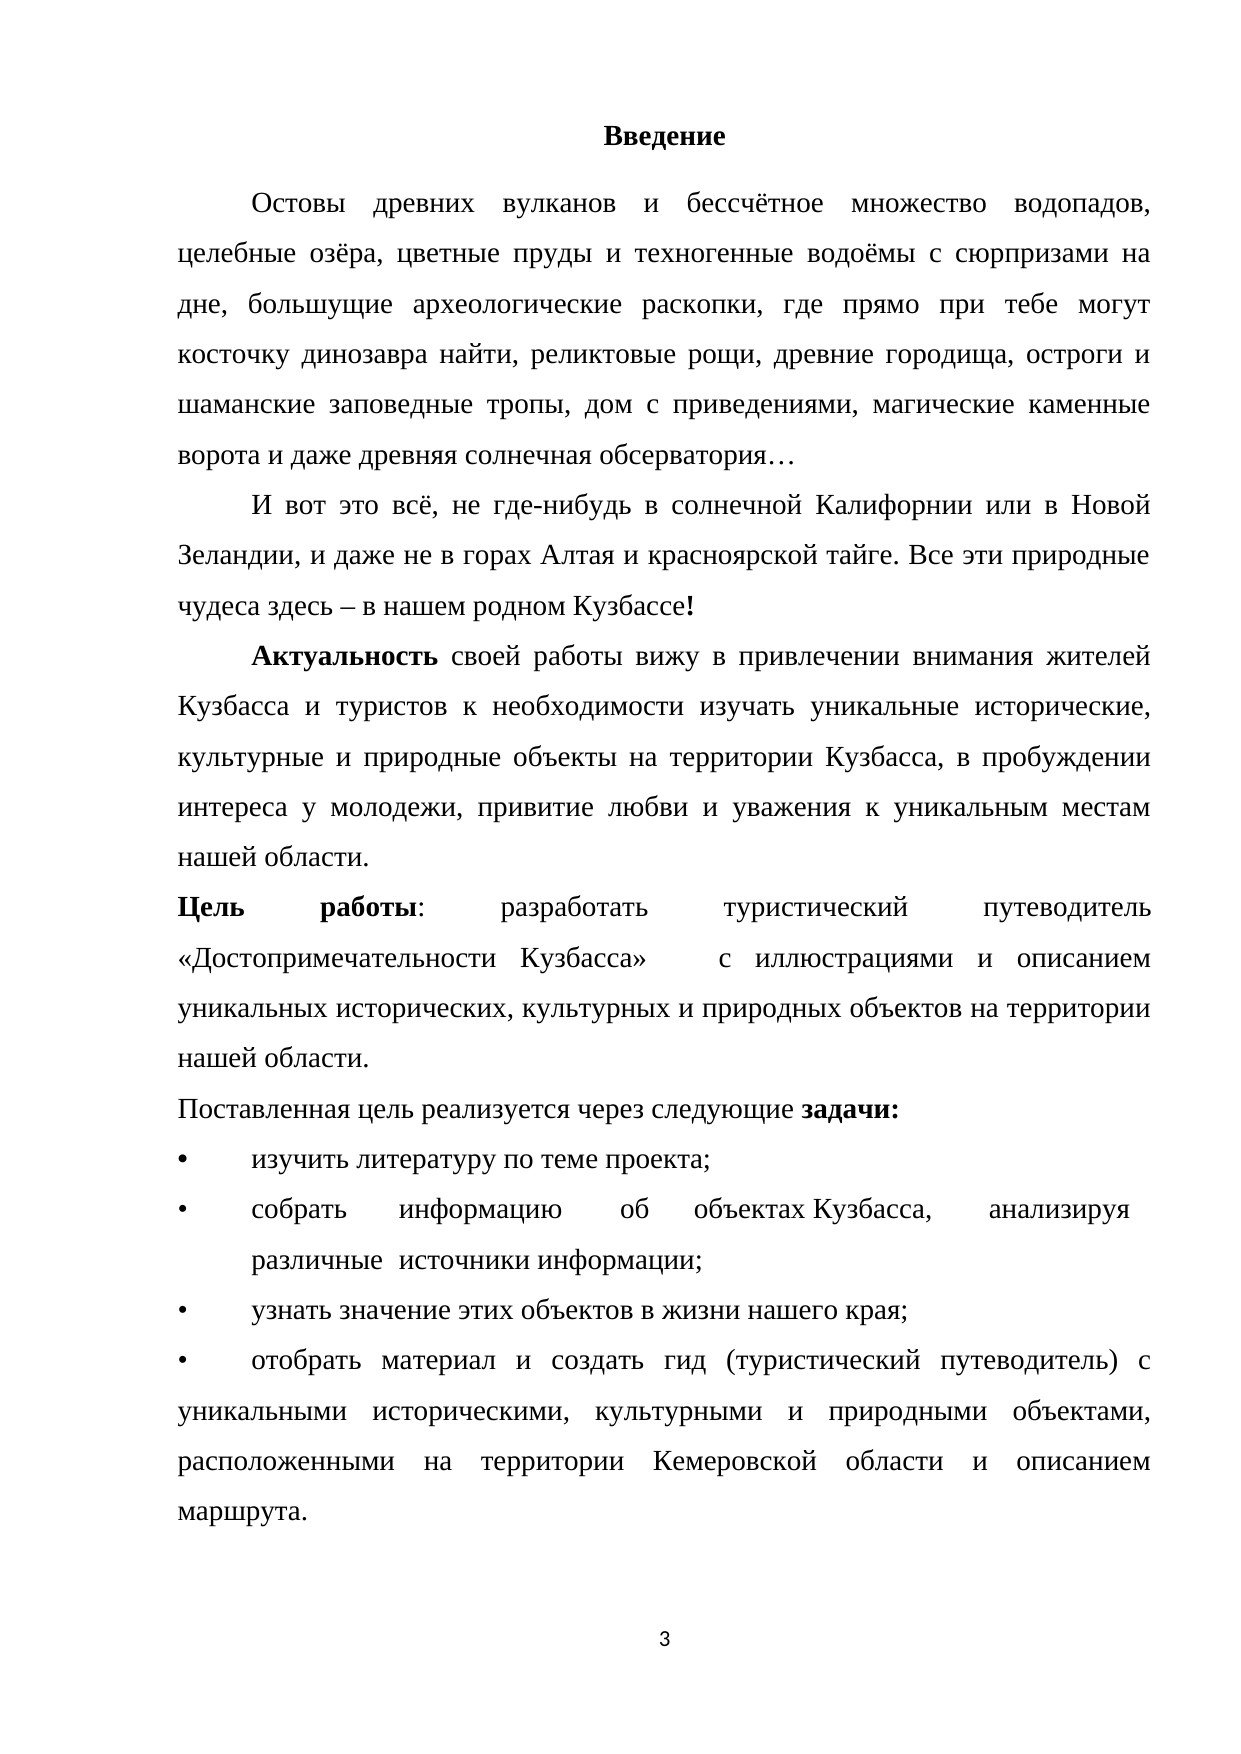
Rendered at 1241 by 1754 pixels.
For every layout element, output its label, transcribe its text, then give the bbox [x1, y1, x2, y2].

text Поставленная цель реализуется через следующие задачи: [177, 1091, 1152, 1124]
text Актуальность своей работы вижу в привлечении внимания жителей Кузбасса и туристов к необходимости изучать уникальные исторические, культурные и природные объекты на территории Кузбасса, в пробуждении интереса у молодежи, привитие любви и уважения к уникальным местам нашей области. [177, 638, 1152, 873]
text Остовы древних вулканов и бессчётное множество водопадов, целебные озёра, цветные пруды и техногенные водоёмы с сюрпризами на дне, большущие археологические раскопки, где прямо при тебе могут косточку динозавра найти, реликтовые рощи, древние городища, остроги и шаманские заповедные тропы, дом с приведениями, магические каменные ворота и даже древняя солнечная обсерватория… [177, 185, 1152, 470]
text • изучить литературу по теме проекта; [177, 1141, 1152, 1175]
text • узнать значение этих объектов в жизни нашего края; [177, 1292, 1152, 1326]
text И вот это всё, не где-нибудь в солнечной Калифорнии или в Новой Зеландии, и даже не в горах Алтая и красноярской тайге. Все эти природные чудеса здесь – в нашем родном Кузбассе! [177, 487, 1152, 621]
text Введение [177, 118, 1152, 152]
text • отобрать материал и создать гид (туристический путеводитель) с уникальными историческими, культурными и природными объектами, расположенными на территории Кемеровской области и описанием маршрута. [177, 1342, 1152, 1527]
text • собрать информацию об объектах Кузбасса, анализируя различные источники информации; [177, 1191, 1152, 1275]
text Цель работы: разработать туристический путеводитель «Достопримечательности Кузбасса» с иллюстрациями и описанием уникальных исторических, культурных и природных объектов на территории нашей области. [177, 889, 1152, 1074]
